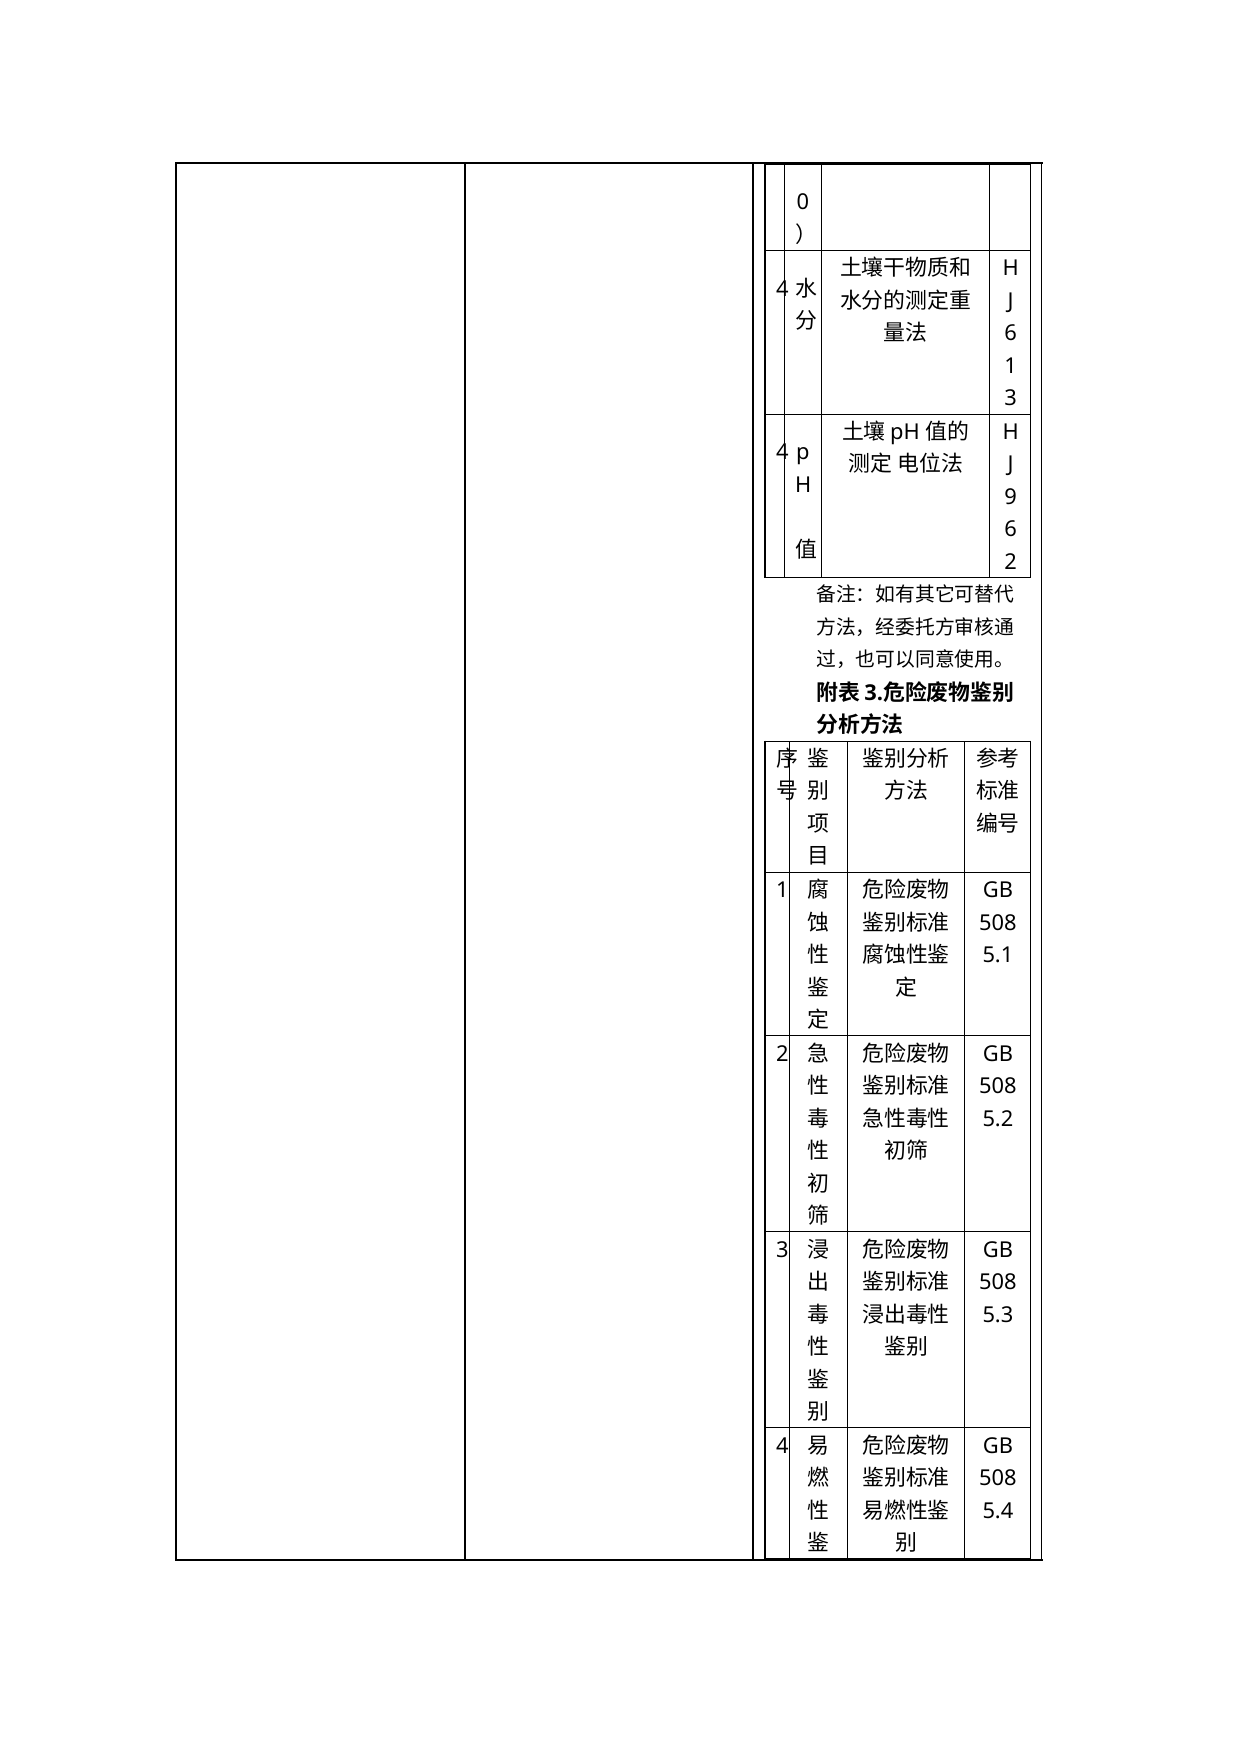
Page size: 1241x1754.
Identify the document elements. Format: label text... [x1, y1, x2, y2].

table_cell 1 [177, 164, 464, 1559]
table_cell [754, 164, 1041, 1559]
table_cell [466, 164, 752, 1559]
